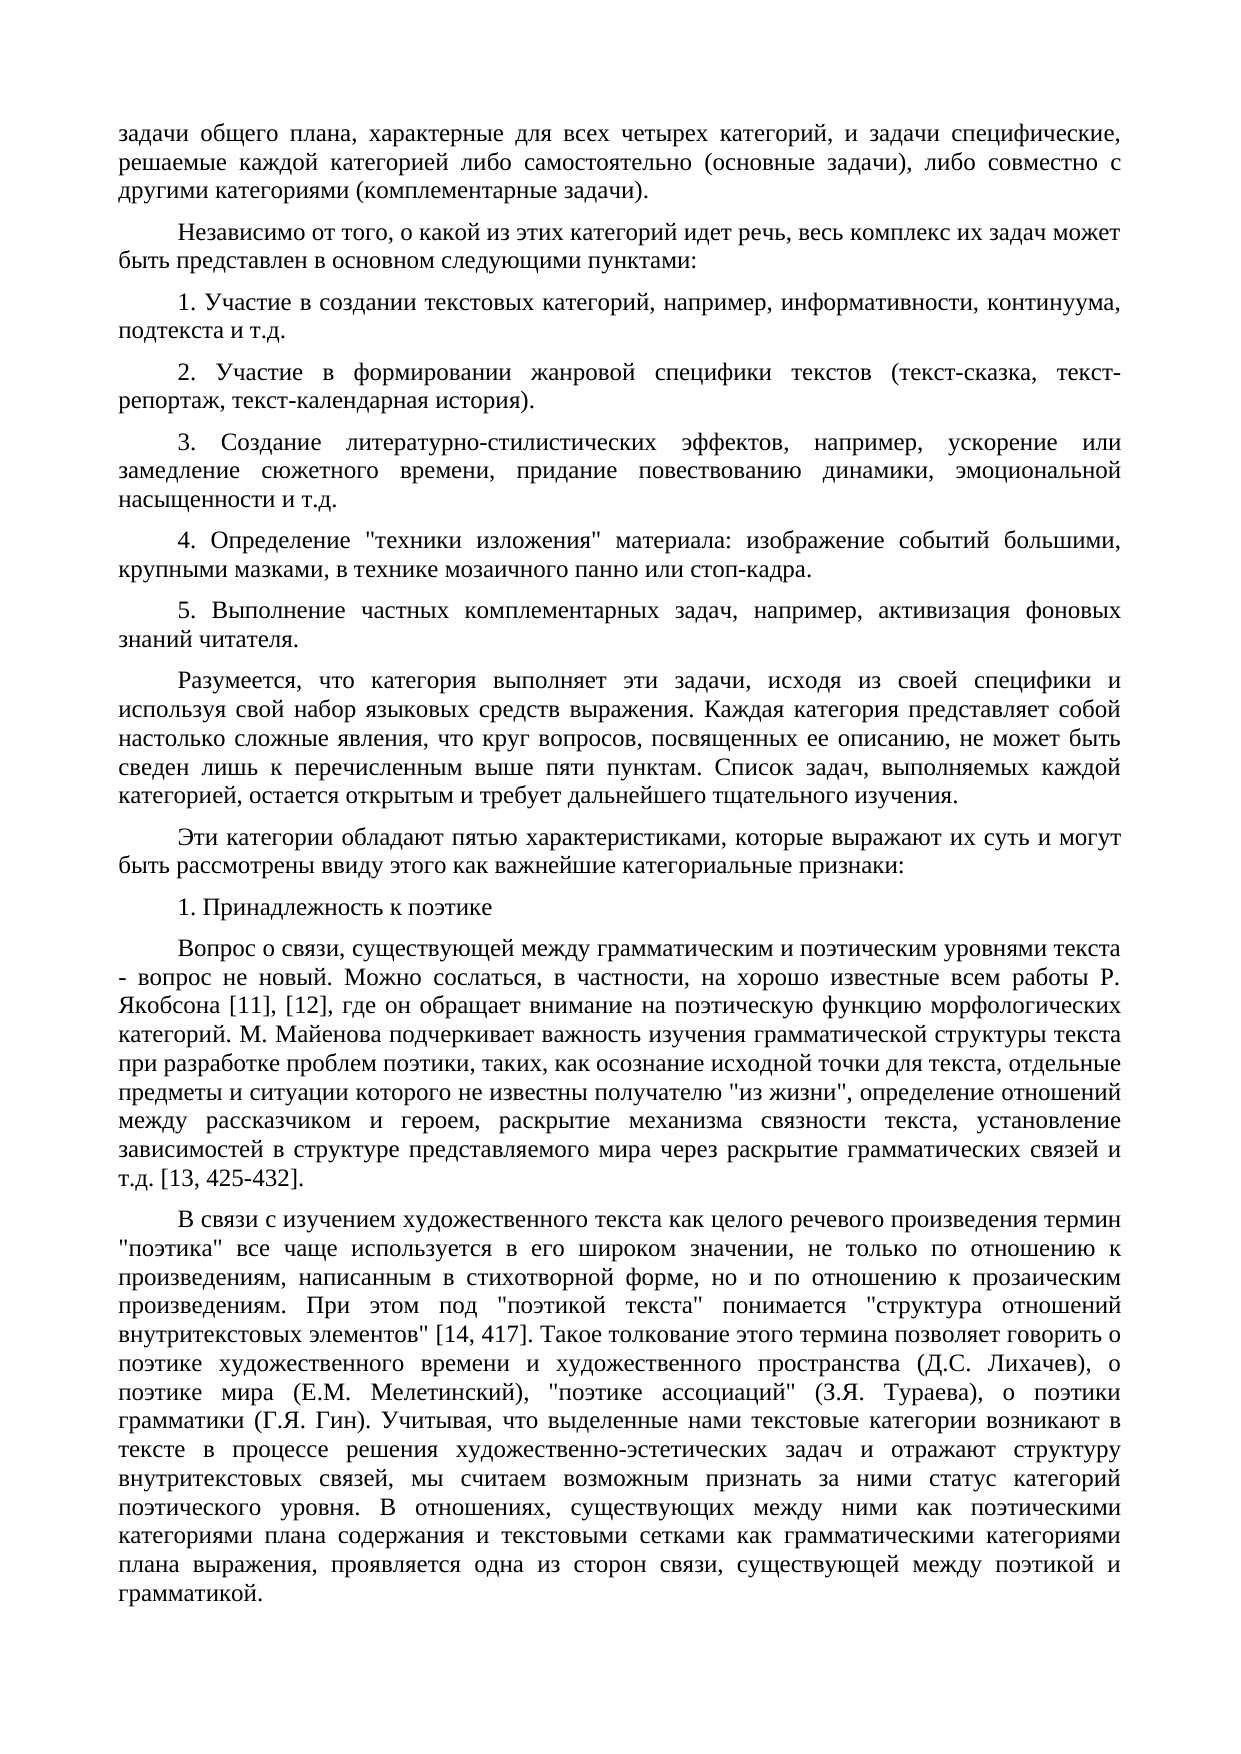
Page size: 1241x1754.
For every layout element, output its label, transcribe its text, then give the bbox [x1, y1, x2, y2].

text Вопрос о связи, существующей между грамматическим и поэтическим уровнями текста - вопрос не новый. Можно сослаться, в частности, на хорошо известные всем работы Р. Якобсона [11], [12], где он обращает внимание на поэтическую функцию морфологических категорий. М. Майенова подчеркивает важность изучения грамматической структуры текста при разработке проблем поэтики, таких, как осознание исходной точки для текста, отдельные предметы и ситуации которого не известны получателю "из жизни", определение отношений между рассказчиком и героем, раскрытие механизма связности текста, установление зависимостей в структуре представляемого мира через раскрытие грамматических связей и т.д. [13, 425-432]. [118, 933, 1122, 1192]
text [118, 118, 1122, 204]
text Эти категории обладают пятью характеристиками, которые выражают их суть и могут быть рассмотрены ввиду этого как важнейшие категориальные признаки: [118, 822, 1122, 879]
text 4. Определение "техники изложения" материала: изображение событий большими, крупными мазками, в технике мозаичного панно или стоп-кадра. [118, 526, 1122, 583]
text 3. Создание литературно-стилистических эффектов, например, ускорение или замедление сюжетного времени, придание повествованию динамики, эмоциональной насыщенности и т.д. [118, 427, 1122, 513]
text В связи с изучением художественного текста как целого речевого произведения термин "поэтика" все чаще используется в его широком значении, не только по отношению к произведениям, написанным в стихотворной форме, но и по отношению к прозаическим произведениям. При этом под "поэтикой текста" понимается "структура отношений внутритекстовых элементов" [14, 417]. Такое толкование этого термина позволяет говорить о поэтике художественного времени и художественного пространства (Д.С. Лихачев), о поэтике мира (Е.М. Мелетинский), "поэтике ассоциаций" (З.Я. Тураева), о поэтики грамматики (Г.Я. Гин). Учитывая, что выделенные нами текстовые категории возникают в тексте в процессе решения художественно-эстетических задач и отражают структуру внутритекстовых связей, мы считаем возможным признать за ними статус категорий поэтического уровня. В отношениях, существующих между ними как поэтическими категориями плана содержания и текстовыми сетками как грамматическими категориями плана выражения, проявляется одна из сторон связи, существующей между поэтикой и грамматикой. [118, 1204, 1122, 1607]
text 1. Участие в создании текстовых категорий, например, информативности, континуума, подтекста и т.д. [118, 287, 1122, 344]
text 5. Выполнение частных комплементарных задач, например, активизация фоновых знаний читателя. [118, 596, 1122, 653]
text 1. Принадлежность к поэтике [118, 892, 1122, 921]
text 2. Участие в формировании жанровой специфики текстов (текст-сказка, текст-репортаж, текст-календарная история). [118, 357, 1122, 414]
text Независимо от того, о какой из этих категорий идет речь, весь комплекс их задач может быть представлен в основном следующими пунктами: [118, 217, 1122, 274]
text Разумеется, что категория выполняет эти задачи, исходя из своей специфики и используя свой набор языковых средств выражения. Каждая категория представляет собой настолько сложные явления, что круг вопросов, посвященных ее описанию, не может быть сведен лишь к перечисленным выше пяти пунктам. Список задач, выполняемых каждой категорией, остается открытым и требует дальнейшего тщательного изучения. [118, 666, 1122, 809]
